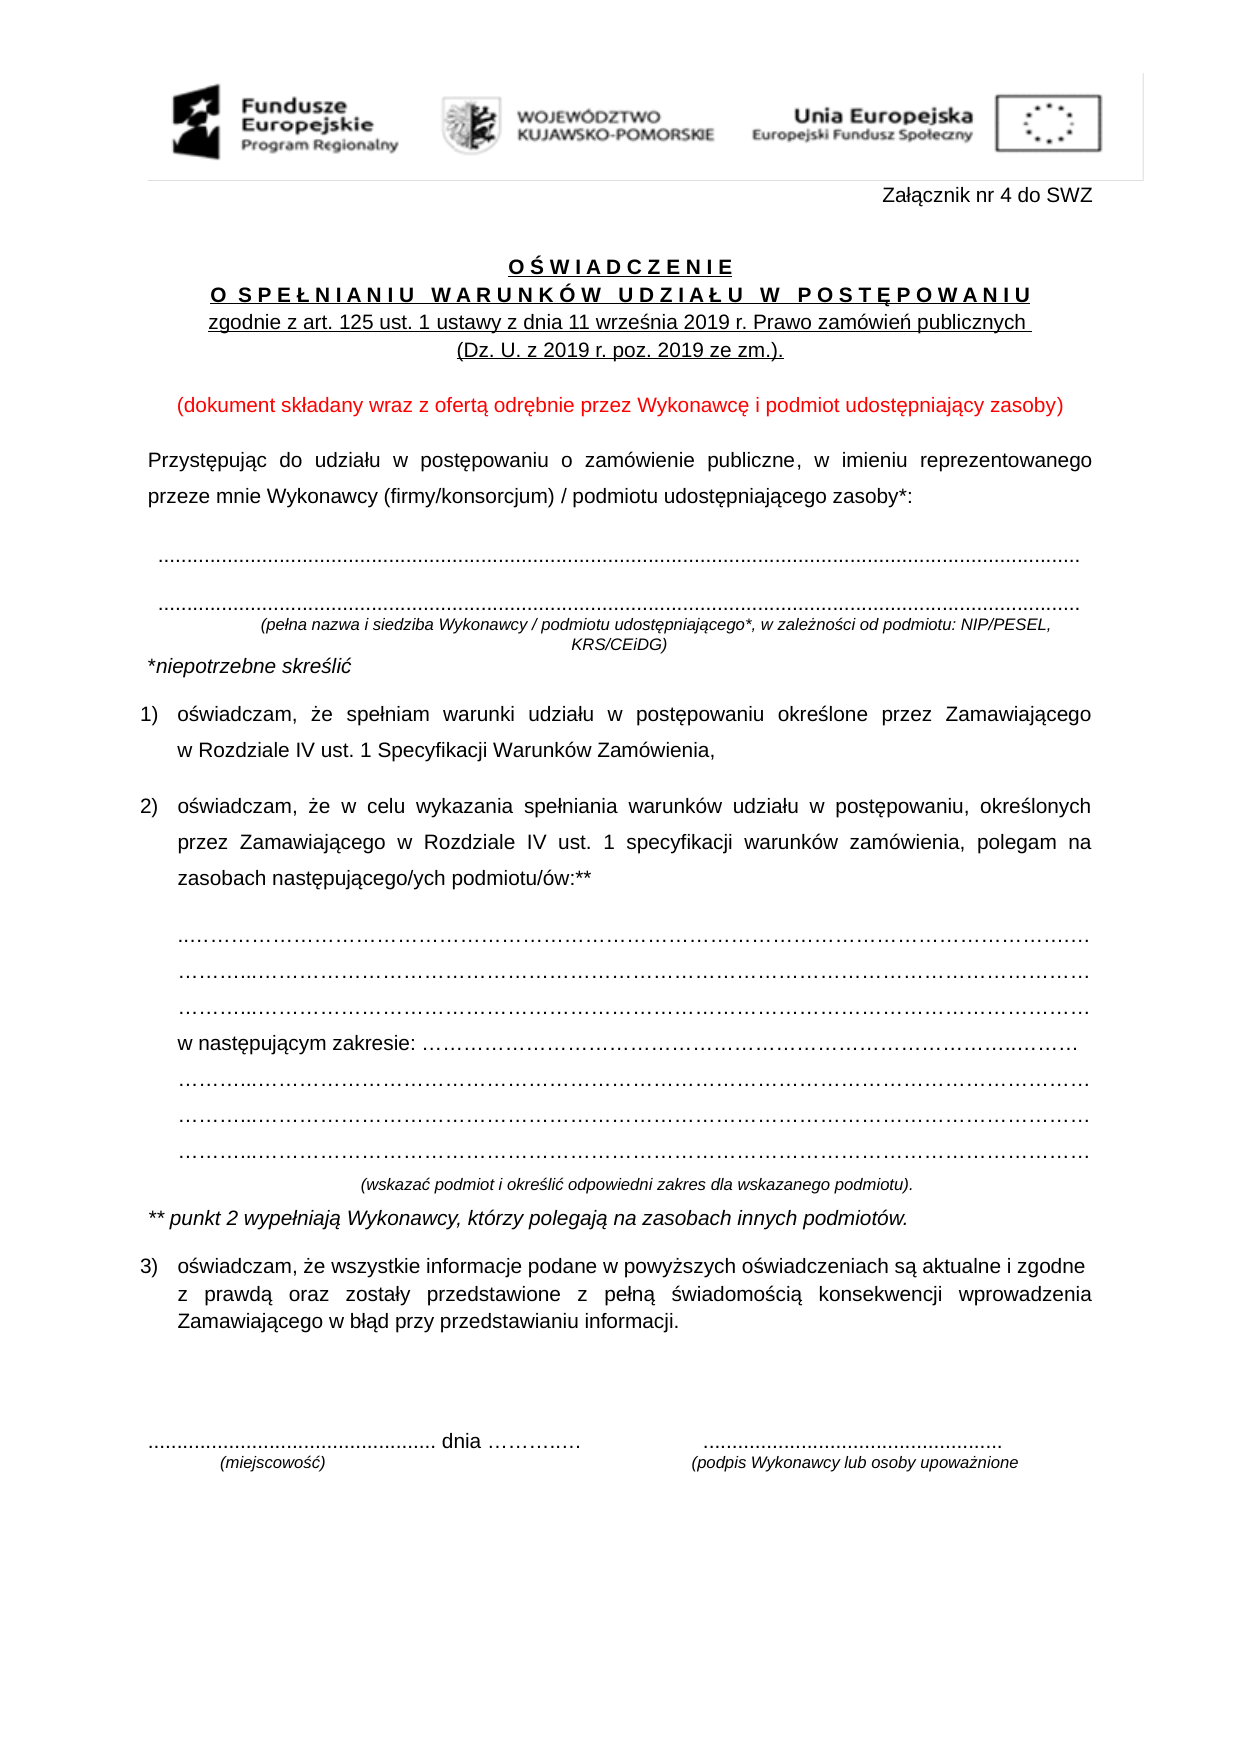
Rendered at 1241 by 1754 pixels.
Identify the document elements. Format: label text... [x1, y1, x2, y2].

text ................................................................................................................................................................ [148, 591, 1093, 615]
text w następującym zakresie: …………………………………………………………………………..……… [177, 1031, 1093, 1054]
text ………...………………………………………………………………………………………………………… [177, 995, 1093, 1019]
text O S P E Ł N I A N I U W A R U N K Ó W U D Z I A Ł U W P O S T Ę P O W A N I U [148, 282, 1093, 306]
text ................................................................................................................................................................ [148, 543, 1093, 567]
text (pełna nazwa i siedziba Wykonawcy / podmiotu udostępniającego*, w zależności od podmiotu: NIP/PESEL, KRS/CEiDG) [148, 615, 1093, 653]
text ………...………………………………………………………………………………………………………… [177, 1138, 1093, 1162]
picture [147, 73, 1145, 184]
text ………...………………………………………………………………………………………………………… [177, 1102, 1093, 1126]
text (wskazać podmiot i określić odpowiedni zakres dla wskazanego podmiotu). [177, 1174, 1093, 1193]
text ………...………………………………………………………………………………………………………… [177, 1067, 1093, 1091]
list oświadczam, że w celu wykazania spełniania warunków udziału w postępowaniu, określonych przez Zamawiającego w Rozdziale IV ust. 1 specyfikacji warunków zamówienia, polegam na zasobach następującego/ych podmiotu/ów:** [140, 794, 1093, 890]
text *niepotrzebne skreślić [148, 653, 1093, 677]
text (dokument składany wraz z ofertą odrębnie przez Wykonawcę i podmiot udostępniający zasoby) [148, 392, 1093, 416]
text Załącznik nr 4 do SWZ [148, 184, 1093, 207]
list oświadczam, że spełniam warunki udziału w postępowaniu określone przez Zamawiającego w Rozdziale IV ust. 1 Specyfikacji Warunków Zamówienia, [140, 701, 1093, 761]
text ** punkt 2 wypełniają Wykonawcy, którzy polegają na zasobach innych podmiotów. [148, 1206, 1093, 1230]
text Przystępując do udziału w postępowaniu o zamówienie publiczne, w imieniu reprezentowanego przeze mnie Wykonawcy (firmy/konsorcjum) / podmiotu udostępniającego zasoby*: [148, 447, 1093, 507]
text O Ś W I A D C Z E N I E [148, 255, 1093, 279]
list oświadczam, że wszystkie informacje podane w powyższych oświadczeniach są aktualne i zgodne z prawdą oraz zostały przedstawione z pełną świadomością konsekwencji wprowadzenia Zamawiającego w błąd przy przedstawianiu informacji. [140, 1254, 1093, 1333]
text (miejscowość) (podpis Wykonawcy lub osoby upoważnione [148, 1453, 1093, 1472]
text zgodnie z art. 125 ust. 1 ustawy z dnia 11 września 2019 r. Prawo zamówień publicznych (Dz. U. z 2019 r. poz. 2019 ze zm.). [148, 310, 1093, 361]
text .................................................. dnia ………..… .................................................... [148, 1429, 1093, 1453]
text ..……………………………………………………………………………………………………………….… ………...………………………………………………………………………………………………………… [177, 923, 1093, 983]
